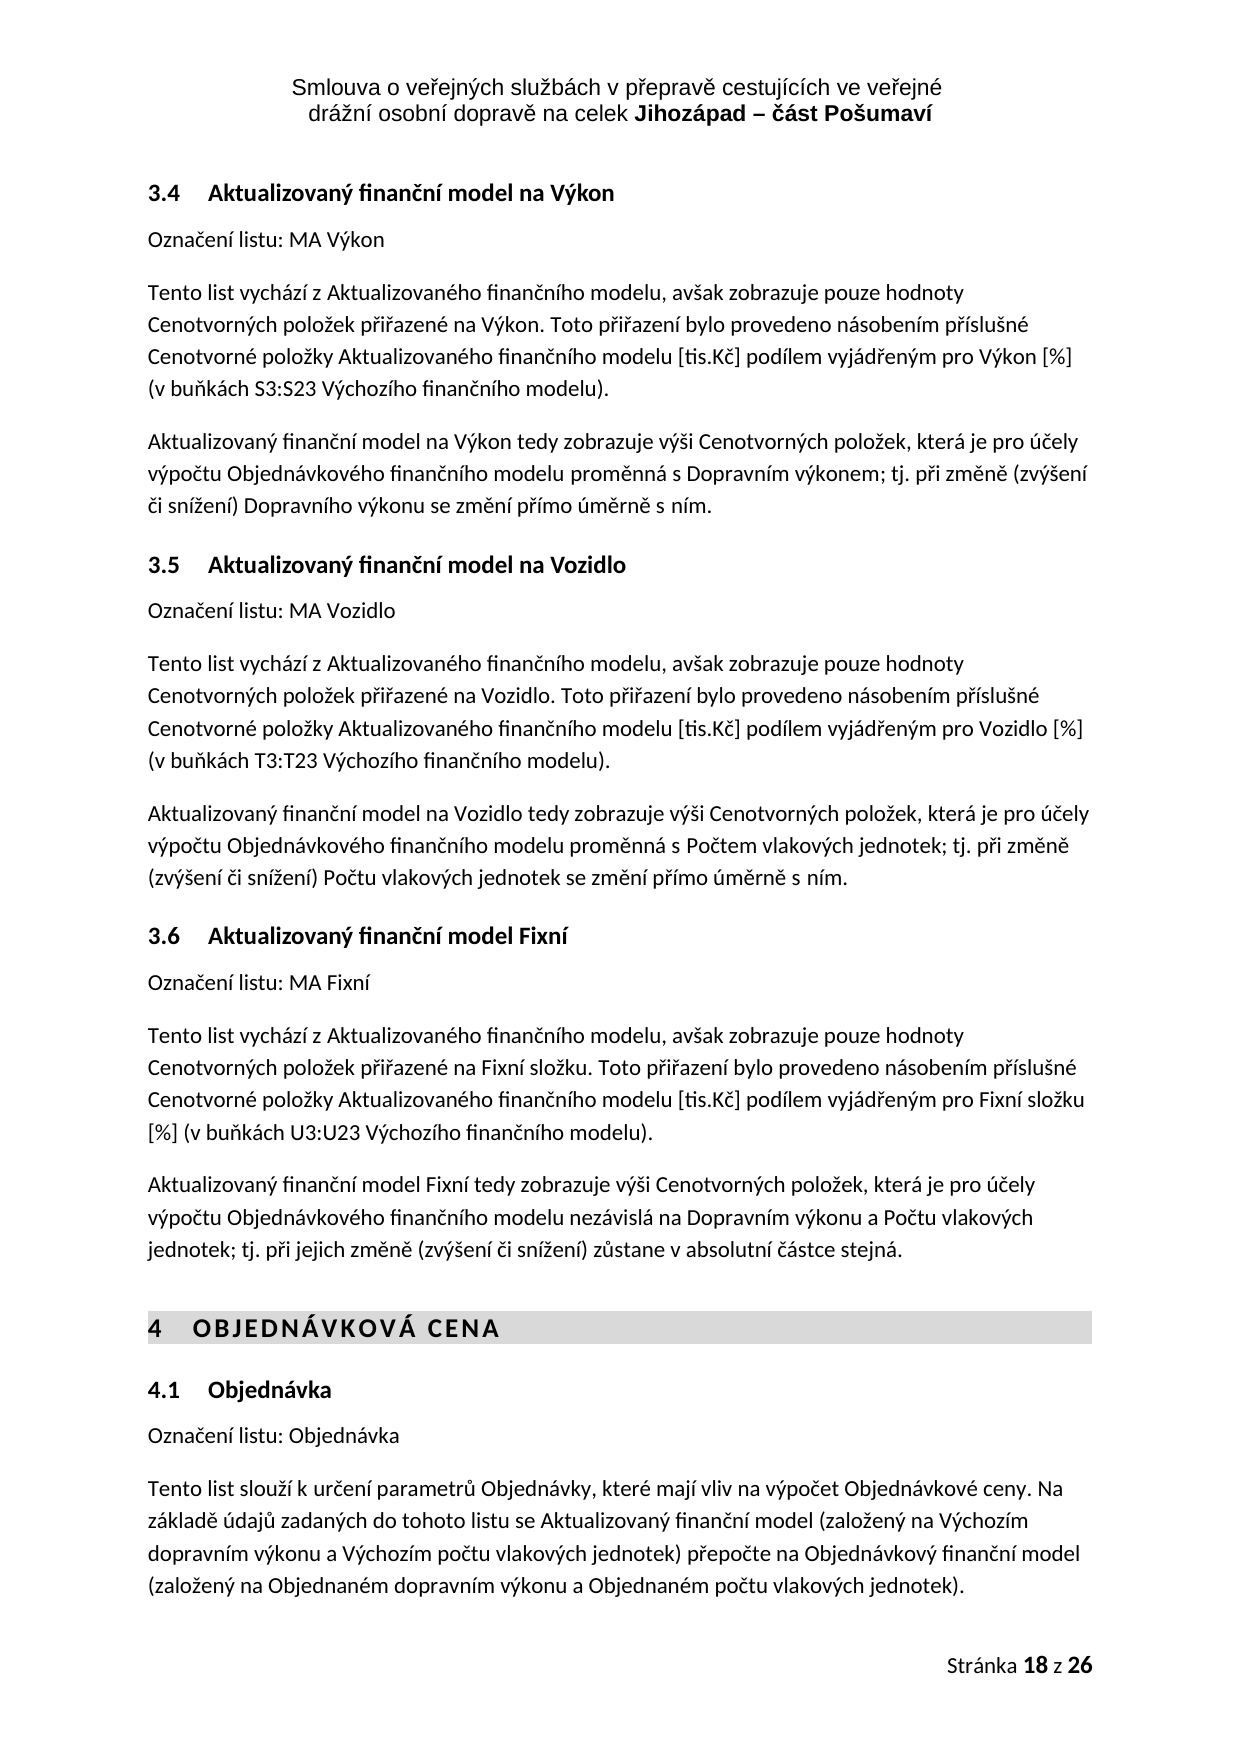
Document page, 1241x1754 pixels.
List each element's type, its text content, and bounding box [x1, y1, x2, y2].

text Označení listu: Objednávka [148, 1421, 1092, 1449]
text Označení listu: MA Vozidlo [148, 596, 1092, 624]
text Tento list vychází z Aktualizovaného finančního modelu, avšak zobrazuje pouze hodnoty Cenotvorných položek přiřazené na Fixní složku. Toto přiřazení bylo provedeno násobením příslušné Cenotvorné položky Aktualizovaného finančního modelu [tis.Kč] podílem vyjádřeným pro Fixní složku [%] (v buňkách U3:U23 Výchozího finančního modelu). [148, 1021, 1092, 1146]
text Tento list vychází z Aktualizovaného finančního modelu, avšak zobrazuje pouze hodnoty Cenotvorných položek přiřazené na Vozidlo. Toto přiřazení bylo provedeno násobením příslušné Cenotvorné položky Aktualizovaného finančního modelu [tis.Kč] podílem vyjádřeným pro Vozidlo [%] (v buňkách T3:T23 Výchozího finančního modelu). [148, 649, 1092, 774]
subtitle Objednávka [148, 1374, 1092, 1404]
text Tento list slouží k určení parametrů Objednávky, které mají vliv na výpočet Objednávkové ceny. Na základě údajů zadaných do tohoto listu se Aktualizovaný finanční model (založený na Výchozím dopravním výkonu a Výchozím počtu vlakových jednotek) přepočte na Objednávkový finanční model (založený na Objednaném dopravním výkonu a Objednaném počtu vlakových jednotek). [148, 1474, 1092, 1599]
text Označení listu: MA Fixní [148, 968, 1092, 996]
subtitle Objednávková cena [148, 1311, 1092, 1344]
text Aktualizovaný finanční model na Vozidlo tedy zobrazuje výši Cenotvorných položek, která je pro účely výpočtu Objednávkového finančního modelu proměnná s Počtem vlakových jednotek; tj. při změně (zvýšení či snížení) Počtu vlakových jednotek se změní přímo úměrně s ním. [148, 799, 1092, 891]
subtitle Aktualizovaný finanční model na Vozidlo [148, 549, 1092, 579]
subtitle Aktualizovaný finanční model na Výkon [148, 177, 1092, 208]
text Tento list vychází z Aktualizovaného finančního modelu, avšak zobrazuje pouze hodnoty Cenotvorných položek přiřazené na Výkon. Toto přiřazení bylo provedeno násobením příslušné Cenotvorné položky Aktualizovaného finančního modelu [tis.Kč] podílem vyjádřeným pro Výkon [%] (v buňkách S3:S23 Výchozího finančního modelu). [148, 278, 1092, 402]
text Označení listu: MA Výkon [148, 225, 1092, 253]
text Aktualizovaný finanční model na Výkon tedy zobrazuje výši Cenotvorných položek, která je pro účely výpočtu Objednávkového finančního modelu proměnná s Dopravním výkonem; tj. při změně (zvýšení či snížení) Dopravního výkonu se změní přímo úměrně s ním. [148, 427, 1092, 520]
subtitle Aktualizovaný finanční model Fixní [148, 921, 1092, 951]
text Aktualizovaný finanční model Fixní tedy zobrazuje výši Cenotvorných položek, která je pro účely výpočtu Objednávkového finančního modelu nezávislá na Dopravním výkonu a Počtu vlakových jednotek; tj. při jejich změně (zvýšení či snížení) zůstane v absolutní částce stejná. [148, 1171, 1092, 1263]
